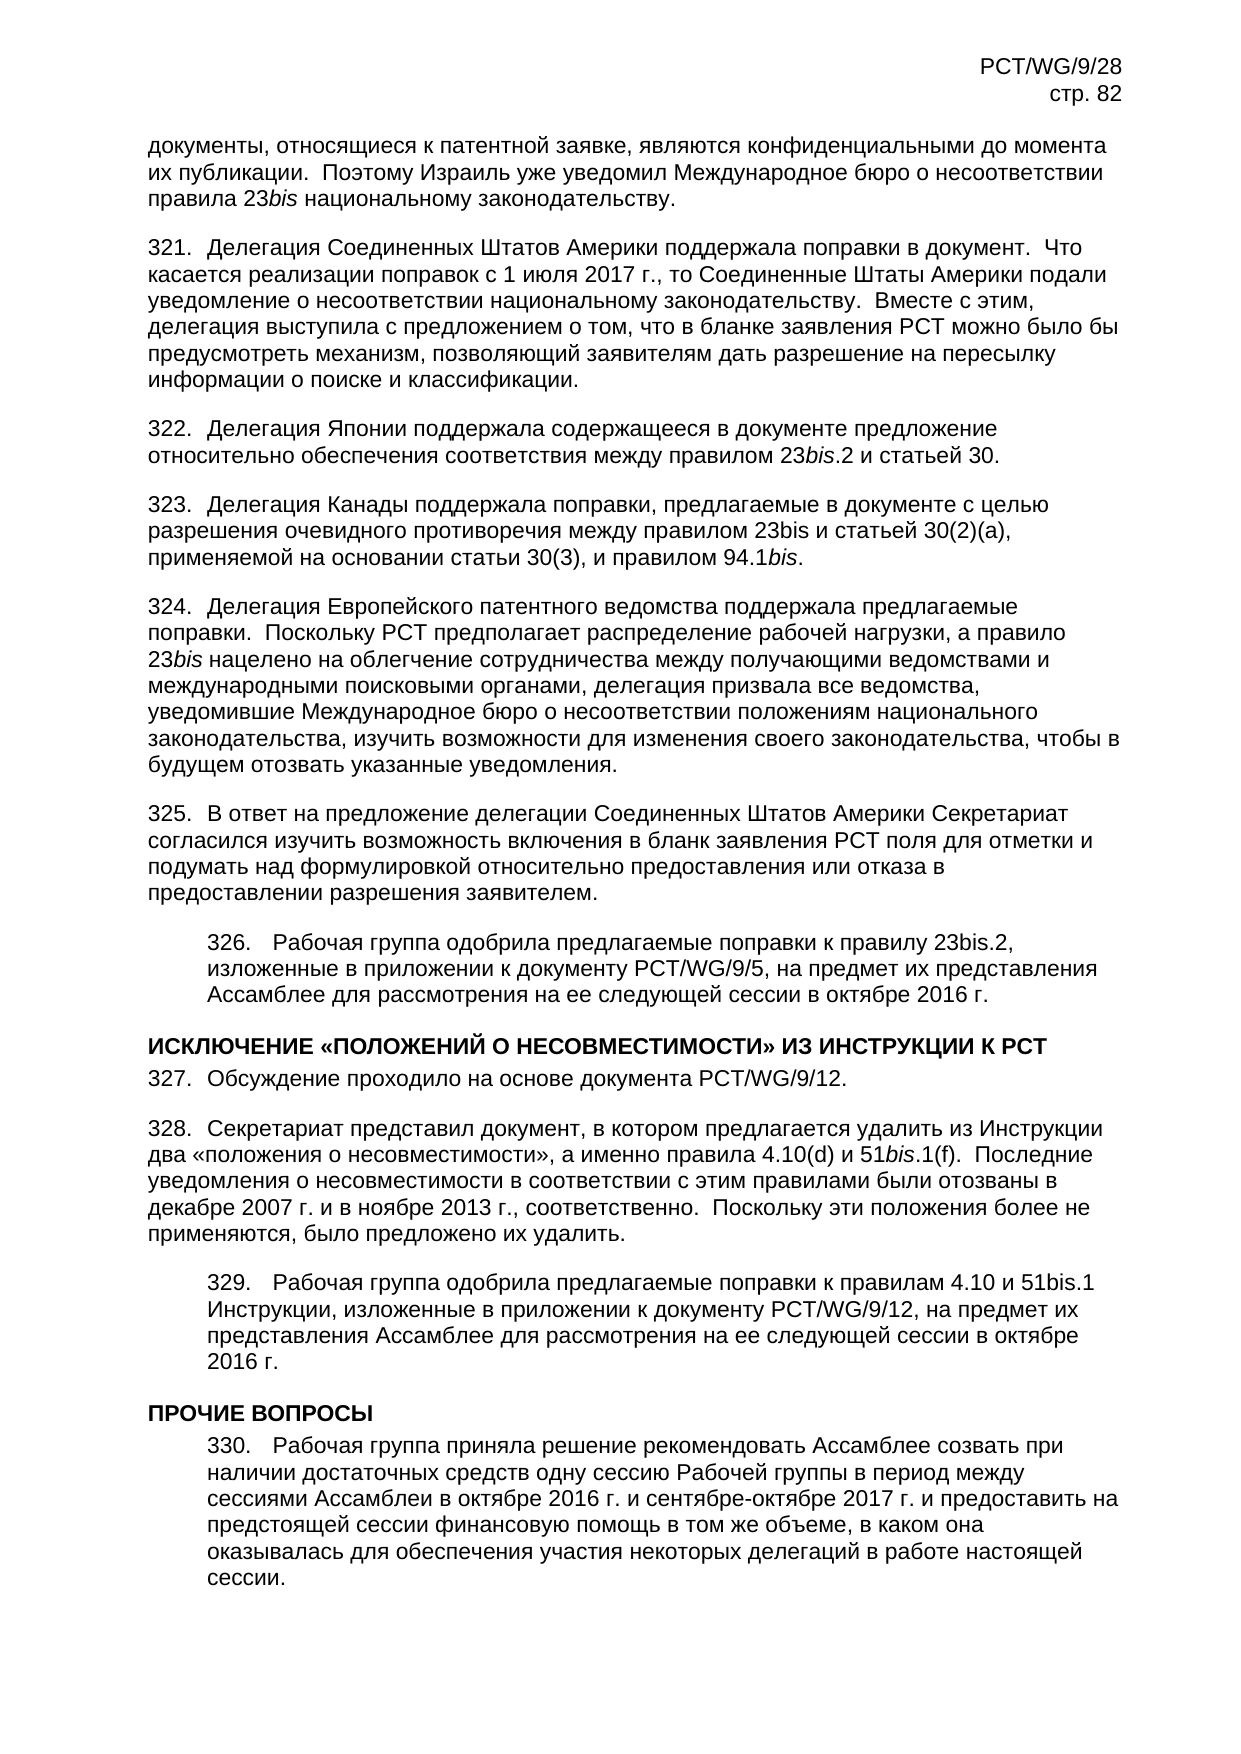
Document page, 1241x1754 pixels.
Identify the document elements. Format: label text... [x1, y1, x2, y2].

text Секретариат представил документ, в котором предлагается удалить из Инструкции два «положения о несовместимости», а именно правила 4.10(d) и 51bis.1(f). Последние уведомления о несовместимости в соответствии с этим правилами были отозваны в декабре 2007 г. и в ноябре 2013 г., соответственно. Поскольку эти положения более не применяются, было предложено их удалить. [148, 1114, 1122, 1246]
text Рабочая группа приняла решение рекомендовать Ассамблее созвать при наличии достаточных средств одну сессию Рабочей группы в период между сессиями Ассамблеи в октябре 2016 г. и сентябре-октябре 2017 г. и предоставить на предстоящей сессии финансовую помощь в том же объеме, в каком она оказывалась для обеспечения участия некоторых делегаций в работе настоящей сессии. [207, 1432, 1122, 1590]
subtitle Прочие вопросы [148, 1399, 1122, 1426]
text Рабочая группа одобрила предлагаемые поправки к правилам 4.10 и 51bis.1 Инструкции, изложенные в приложении к документу PCT/WG/9/12, на предмет их представления Ассамблее для рассмотрения на ее следующей сессии в октябре 2016 г. [207, 1269, 1122, 1374]
text Рабочая группа одобрила предлагаемые поправки к правилу 23bis.2, изложенные в приложении к документу PCT/WG/9/5, на предмет их представления Ассамблее для рассмотрения на ее следующей сессии в октябре 2016 г. [207, 928, 1122, 1008]
text Делегация Соединенных Штатов Америки поддержала поправки в документ. Что касается реализации поправок с 1 июля 2017 г., то Соединенные Штаты Америки подали уведомление о несоответствии национальному законодательству. Вместе с этим, делегация выступила с предложением о том, что в бланке заявления PCT можно было бы предусмотреть механизм, позволяющий заявителям дать разрешение на пересылку информации о поиске и классификации. [148, 234, 1122, 392]
text В ответ на предложение делегации Соединенных Штатов Америки Секретариат согласился изучить возможность включения в бланк заявления PCT поля для отметки и подумать над формулировкой относительно предоставления или отказа в предоставлении разрешения заявителем. [148, 800, 1122, 906]
text Делегация Японии поддержала содержащееся в документе предложение относительно обеспечения соответствия между правилом 23bis.2 и статьей 30. [148, 415, 1122, 468]
text Делегация Европейского патентного ведомства поддержала предлагаемые поправки. Поскольку PCT предполагает распределение рабочей нагрузки, а правило 23bis нацелено на облегчение сотрудничества между получающими ведомствами и международными поисковыми органами, делегация призвала все ведомства, уведомившие Международное бюро о несоответствии положениям национального законодательства, изучить возможности для изменения своего законодательства, чтобы в будущем отозвать указанные уведомления. [148, 593, 1122, 777]
text Обсуждение проходило на основе документа PCT/WG/9/12. [148, 1065, 1122, 1092]
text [148, 132, 1122, 211]
text Делегация Канады поддержала поправки, предлагаемые в документе с целью разрешения очевидного противоречия между правилом 23bis и статьей 30(2)(a), применяемой на основании статьи 30(3), и правилом 94.1bis. [148, 491, 1122, 570]
subtitle Исключение «положений о несовместимости» из Инструкции к PCT [148, 1033, 1122, 1059]
